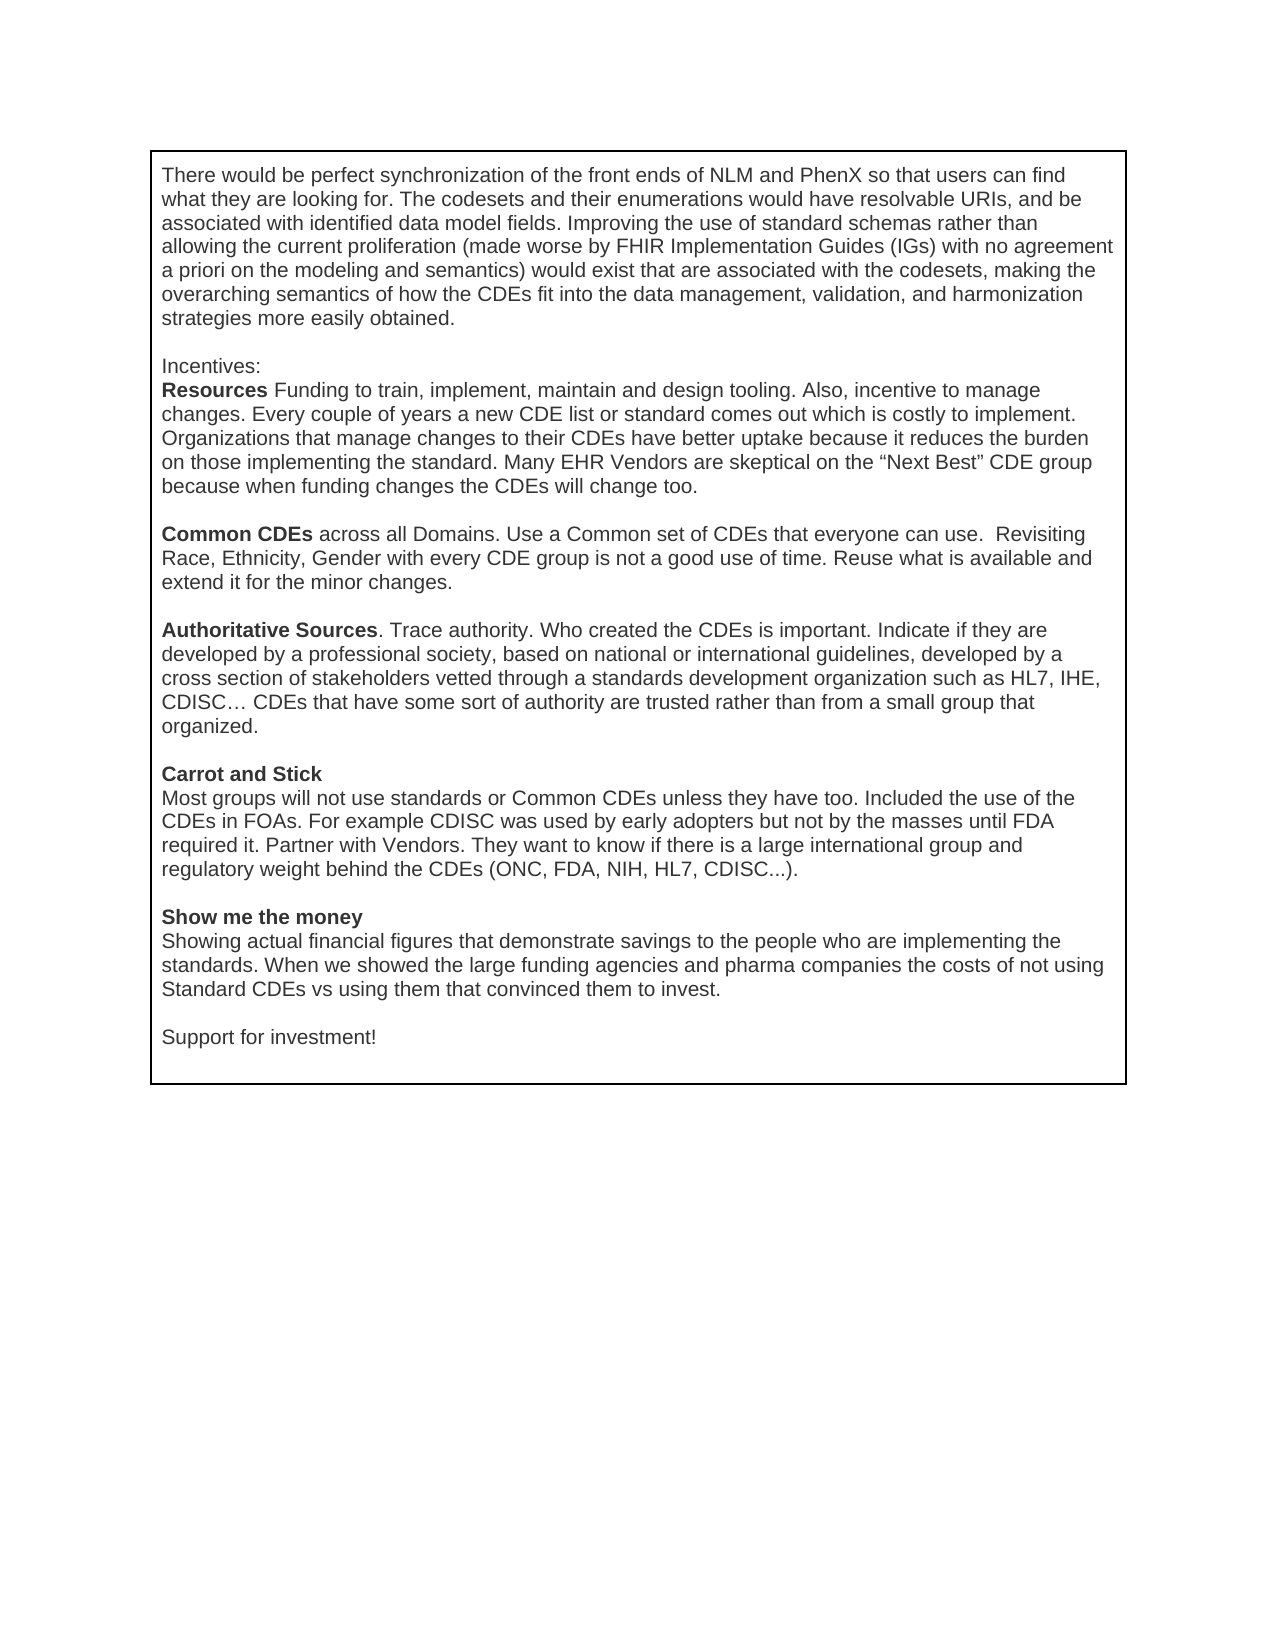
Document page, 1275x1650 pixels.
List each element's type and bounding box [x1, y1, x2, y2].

table_header [152, 152, 1125, 1083]
